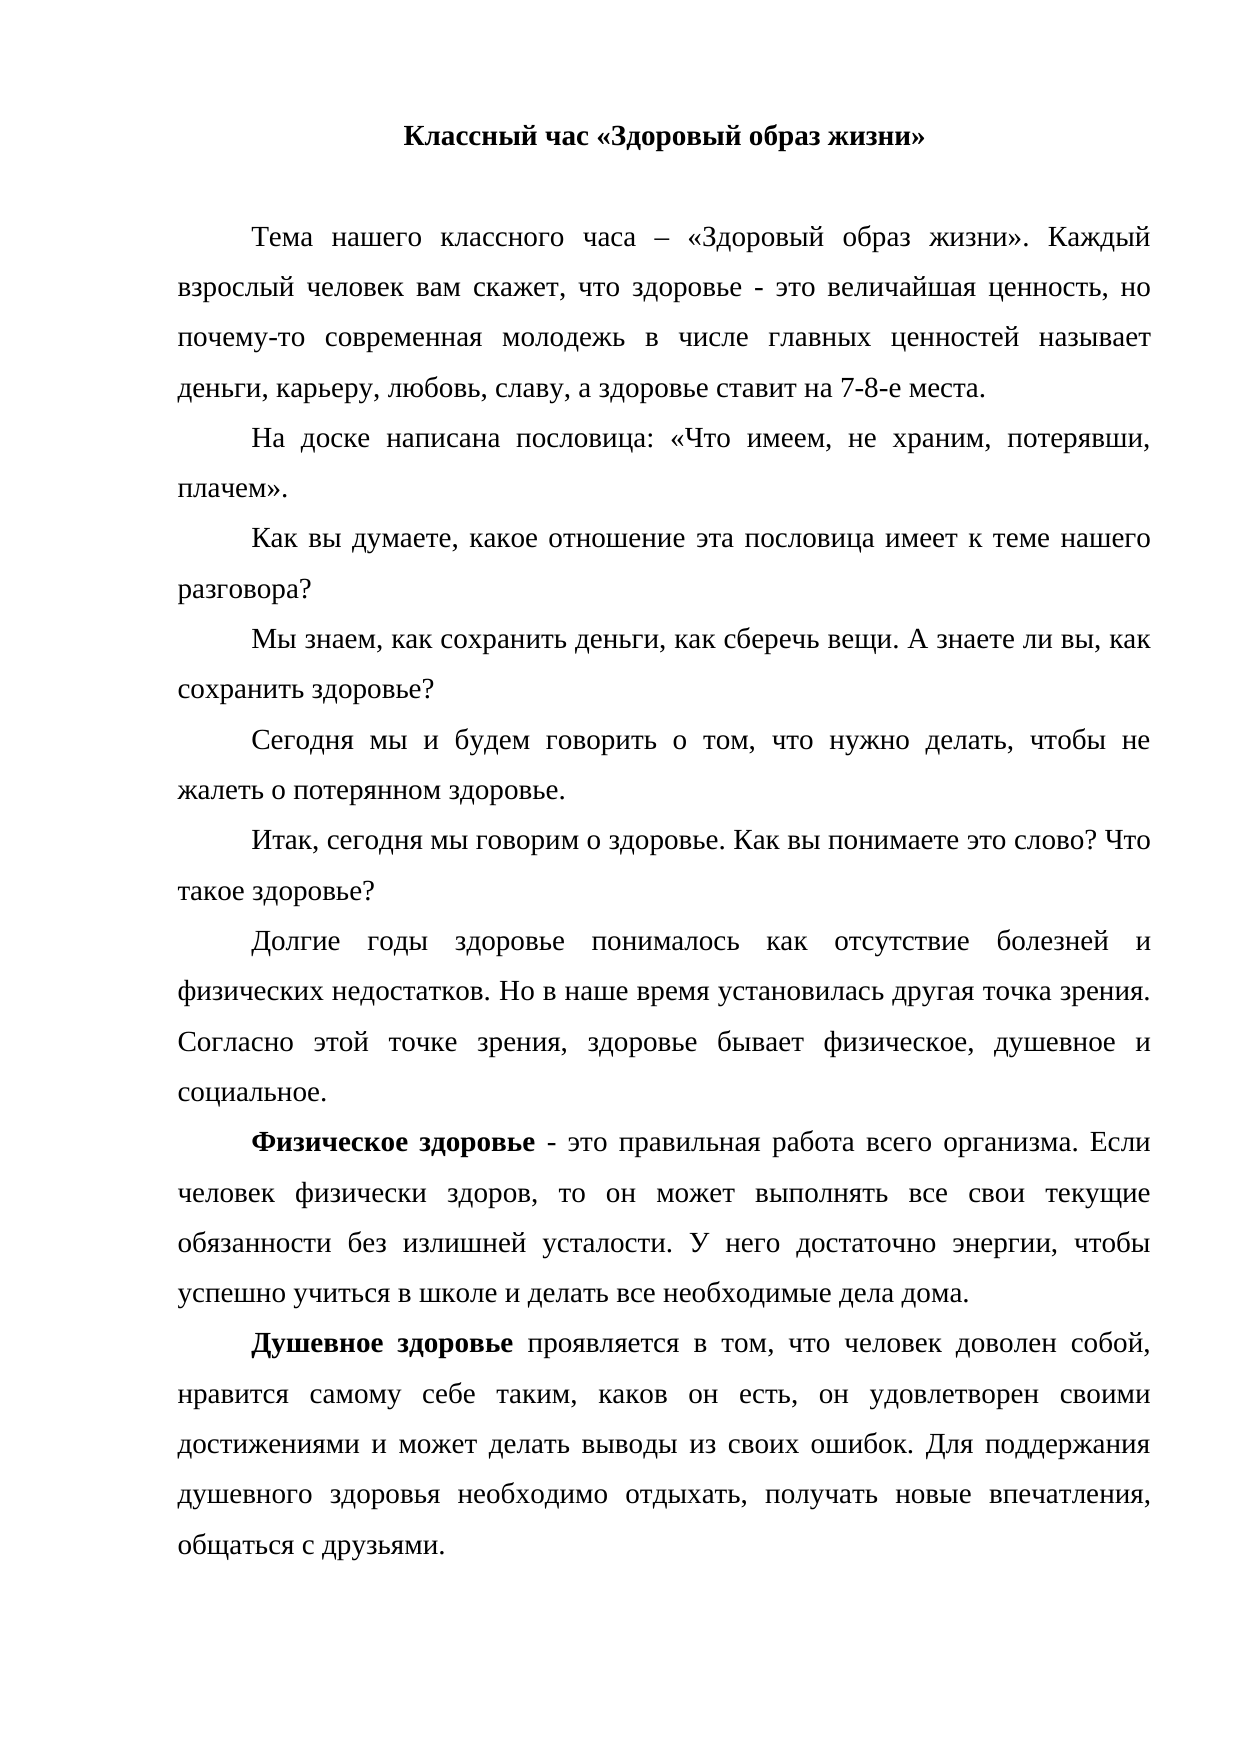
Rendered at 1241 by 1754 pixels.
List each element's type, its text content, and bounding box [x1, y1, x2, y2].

text Как вы думаете, какое отношение эта пословица имеет к теме нашего разговора? [177, 521, 1152, 604]
text На доске написана пословица: «Что имеем, не храним, потерявши, плачем». [177, 420, 1152, 504]
text Долгие годы здоровье понималось как отсутствие болезней и физических недостатков. Но в наше время установилась другая точка зрения. Согласно этой точке зрения, здоровье бывает физическое, душевное и социальное. [177, 923, 1152, 1108]
text Душевное здоровье проявляется в том, что человек доволен собой, нравится самому себе таким, каков он есть, он удовлетворен своими достижениями и может делать выводы из своих ошибок. Для поддержания душевного здоровья необходимо отдыхать, получать новые впечатления, общаться с друзьями. [177, 1326, 1152, 1560]
text Сегодня мы и будем говорить о том, что нужно делать, чтобы не жалеть о потерянном здоровье. [177, 722, 1152, 806]
text Итак, сегодня мы говорим о здоровье. Как вы понимаете это слово? Что такое здоровье? [177, 822, 1152, 906]
text Классный час «Здоровый образ жизни» [177, 118, 1152, 152]
text Тема нашего классного часа – «Здоровый образ жизни». Каждый взрослый человек вам скажет, что здоровье - это величайшая ценность, но почему-то современная молодежь в числе главных ценностей называет деньги, карьеру, любовь, славу, а здоровье ставит на 7-8-е места. [177, 219, 1152, 403]
text Физическое здоровье - это правильная работа всего организма. Если человек физически здоров, то он может выполнять все свои текущие обязанности без излишней усталости. У него достаточно энергии, чтобы успешно учиться в школе и делать все необходимые дела дома. [177, 1124, 1152, 1309]
text Мы знаем, как сохранить деньги, как сберечь вещи. А знаете ли вы, как сохранить здоровье? [177, 621, 1152, 705]
